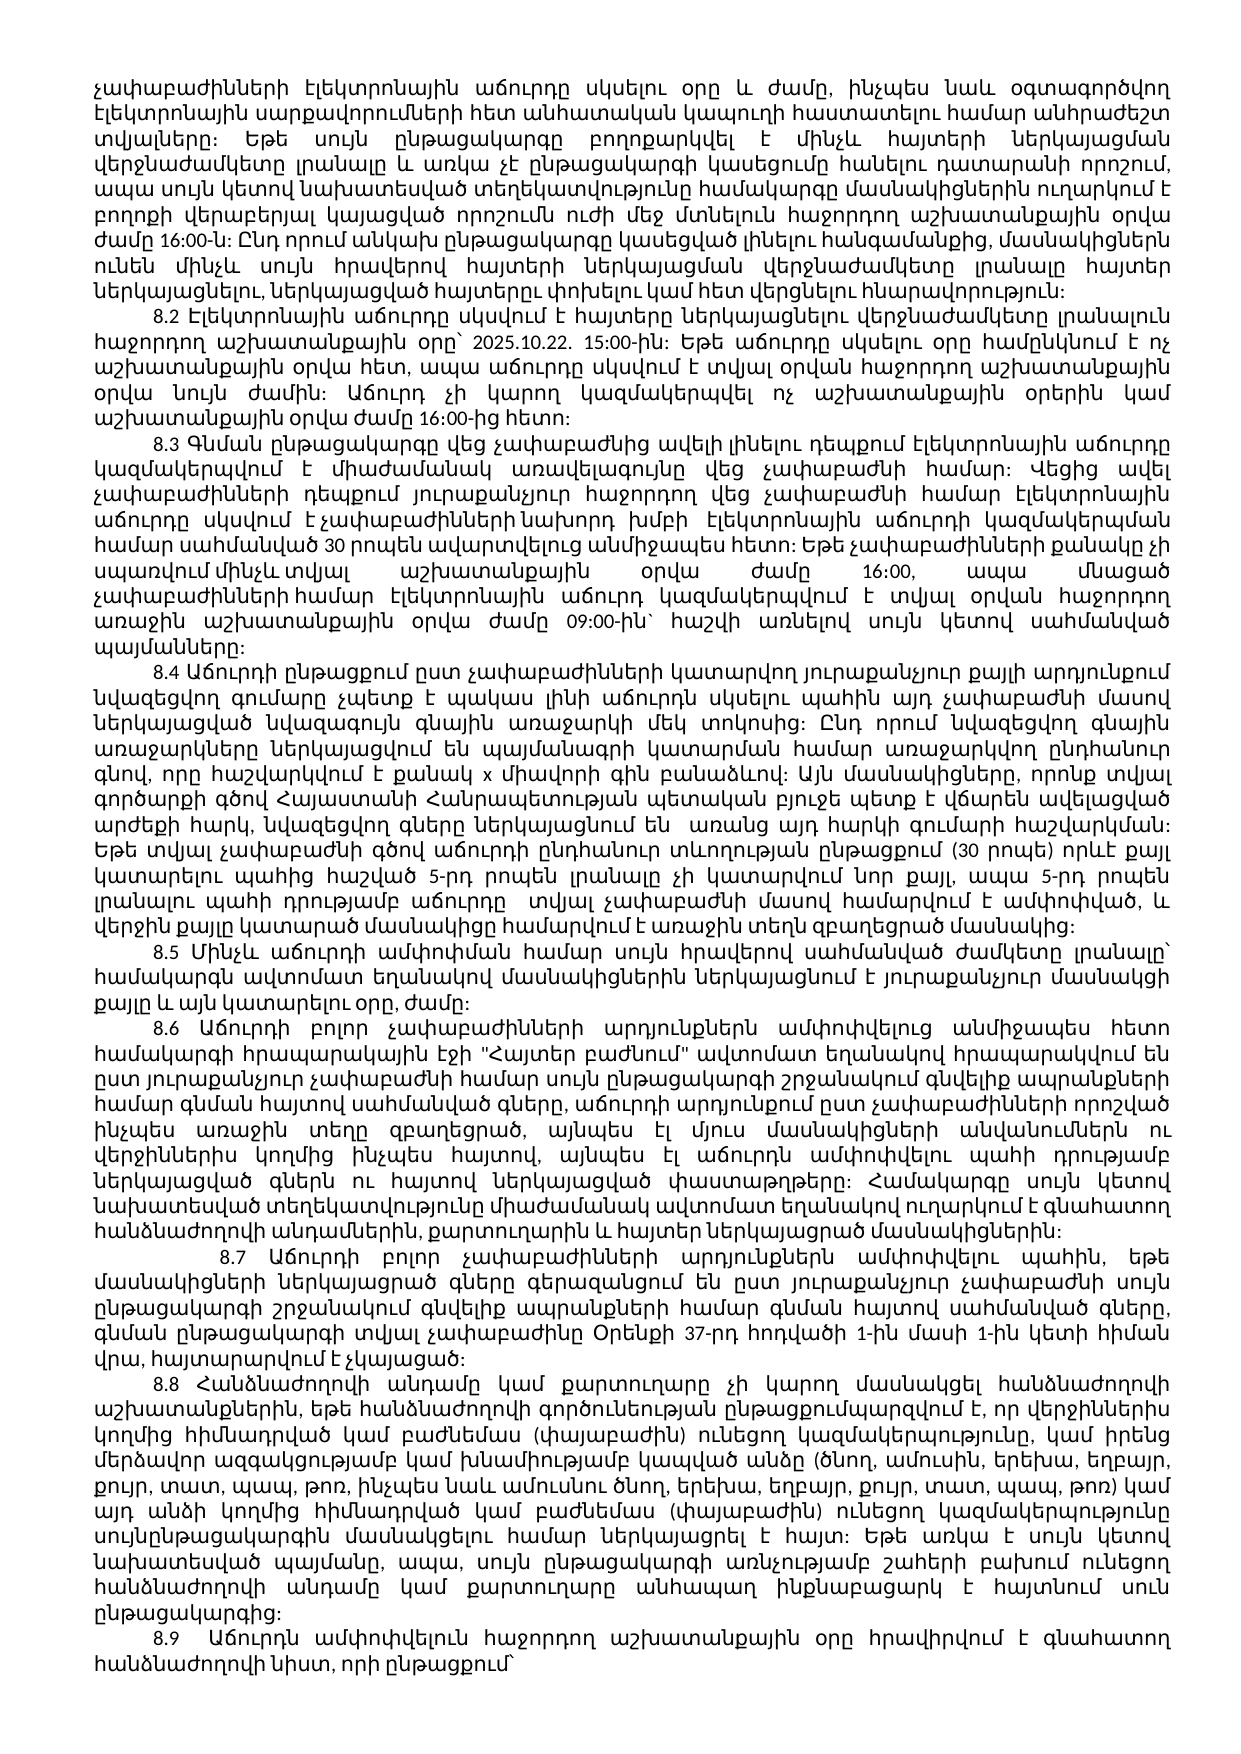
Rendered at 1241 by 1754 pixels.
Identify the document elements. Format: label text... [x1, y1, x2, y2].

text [94, 75, 1171, 304]
text 8.6 Աճուրդի բոլոր չափաբաժինների արդյունքներն ամփոփվելուց անմիջապես հետո համակարգի հրապարակային էջի "Հայտեր բաժնում" ավտոմատ եղանակով հրապարակվում են ըստ յուրաքանչյուր չափաբաժնի համար սույն ընթացակարգի շրջանակում գնվելիք ապրանքների համար գնման հայտով սահմանված գները, աճուրդի արդյունքում ըստ չափաբաժինների որոշված ինչպես առաջին տեղը զբաղեցրած, այնպես էլ մյուս մասնակիցների անվանումներն ու վերջիններիս կողմից ինչպես հայտով, այնպես էլ աճուրդն ամփոփվելու պահի դրությամբ ներկայացված գներն ու հայտով ներկայացված փաստաթղթերը: Համակարգը սույն կետով նախատեսված տեղեկատվությունը միաժամանակ ավտոմատ եղանակով ուղարկում է գնահատող հանձնաժողովի անդամներին, քարտուղարին և հայտեր ներկայացրած մասնակիցներին: [94, 1015, 1171, 1244]
text 8.2 Էլեկտրոնային աճուրդը սկսվում է հայտերը ներկայացնելու վերջնաժամկետը լրանալուն հաջորդող աշխատանքային օրը՝ 2025.10.22. 15:00 -ին: Եթե աճուրդը սկսելու օրը համընկնում է ոչ աշխատանքային օրվա հետ, ապա աճուրդը սկսվում է տվյալ օրվան հաջորդող աշխատանքային օրվա նույն ժամին: Աճուրդ չի կարող կազմակերպվել ոչ աշխատանքային օրերին կամ աշխատանքային օրվա ժամը 16։00-ից հետո: [94, 304, 1171, 431]
text 8.9 Աճուրդն ամփոփվելուն հաջորդող աշխատանքային օրը հրավիրվում է գնահատող հանձնաժողովի նիստ, որի ընթացքում՝ [94, 1625, 1171, 1676]
text 8.8 Հանձնաժողովի անդամը կամ քարտուղարը չի կարող մասնակցել հանձնաժողովի աշխատանքներին, եթե հանձնաժողովի գործունեության ընթացքումպարզվում է, որ վերջիններիս կողմից հիմնադրված կամ բաժնեմաս (փայաբաժին) ունեցող կազմակերպությունը, կամ իրենց մերձավոր ազգակցությամբ կամ խնամիությամբ կապված անձը (ծնող, ամուսին, երեխա, եղբայր, քույր, տատ, պապ, թոռ, ինչպես նաև ամուսնու ծնող, երեխա, եղբայր, քույր, տատ, պապ, թոռ) կամ այդ անձի կողմից հիմնադրված կամ բաժնեմաս (փայաբաժին) ունեցող կազմակերպությունը սույնընթացակարգին մասնակցելու համար ներկայացրել է հայտ: Եթե առկա է սույն կետով նախատեսված պայմանը, ապա, սույն ընթացակարգի առնչությամբ շահերի բախում ունեցող հանձնաժողովի անդամը կամ քարտուղարը անհապաղ ինքնաբացարկ է հայտնում սուն ընթացակարգից: [94, 1371, 1171, 1625]
text 8.7 Աճուրդի բոլոր չափաբաժինների արդյունքներն ամփոփվելու պահին, եթե մասնակիցների ներկայացրած գները գերազանցում են ըստ յուրաքանչյուր չափաբաժնի սույն ընթացակարգի շրջանակում գնվելիք ապրանքների համար գնման հայտով սահմանված գները, գնման ընթացակարգի տվյալ չափաբաժինը Օրենքի 37-րդ հոդվածի 1-ին մասի 1-ին կետի հիման վրա, հայտարարվում է չկայացած: [94, 1244, 1171, 1371]
text 8.4 Աճուրդի ընթացքում ըստ չափաբաժինների կատարվող յուրաքանչյուր քայլի արդյունքում նվազեցվող գումարը չպետք է պակաս լինի աճուրդն սկսելու պահին այդ չափաբաժնի մասով ներկայացված նվազագույն գնային առաջարկի մեկ տոկոսից: Ընդ որում նվազեցվող գնային առաջարկները ներկայացվում են պայմանագրի կատարման համար առաջարկվող ընդհանուր գնով, որը հաշվարկվում է քանակ x միավորի գին բանաձևով: Այն մասնակիցները, որոնք տվյալ գործարքի գծով Հայաստանի Հանրապետության պետական բյուջե պետք է վճարեն ավելացված արժեքի հարկ, նվազեցվող գները ներկայացնում են առանց այդ հարկի գումարի հաշվարկման: Եթե տվյալ չափաբաժնի գծով աճուրդի ընդհանուր տևողության ընթացքում (30 րոպե) որևէ քայլ կատարելու պահից հաշված 5-րդ րոպեն լրանալը չի կատարվում նոր քայլ, ապա 5-րդ րոպեն լրանալու պահի դրությամբ աճուրդը տվյալ չափաբաժնի մասով համարվում է ամփոփված, և վերջին քայլը կատարած մասնակիցը համարվում է առաջին տեղն զբաղեցրած մասնակից: [94, 659, 1171, 939]
text 8.3 Գնման ընթացակարգը վեց չափաբաժնից ավելի լինելու դեպքում էլեկտրոնային աճուրդը կազմակերպվում է միաժամանակ առավելագույնը վեց չափաբաժնի համար: Վեցից ավել չափաբաժինների դեպքում յուրաքանչյուր հաջորդող վեց չափաբաժնի համար էլեկտրոնային աճուրդը սկսվում է չափաբաժինների նախորդ խմբի էլեկտրոնային աճուրդի կազմակերպման համար սահմանված 30 րոպեն ավարտվելուց անմիջապես հետո: Եթե չափաբաժինների քանակը չի սպառվում մինչև տվյալ աշխատանքային օրվա ժամը 16։00, ապա մնացած չափաբաժինների համար էլեկտրոնային աճուրդ կազմակերպվում է տվյալ օրվան հաջորդող առաջին աշխատանքային օրվա ժամը 09:00-ին` հաշվի առնելով սույն կետով սահմանված պայմանները: [94, 431, 1171, 659]
text 8.5 Մինչև աճուրդի ամփոփման համար սույն հրավերով սահմանված ժամկետը լրանալը՝ համակարգն ավտոմատ եղանակով մասնակիցներին ներկայացնում է յուրաքանչյուր մասնակցի քայլը և այն կատարելու օրը, ժամը: [94, 939, 1171, 1015]
